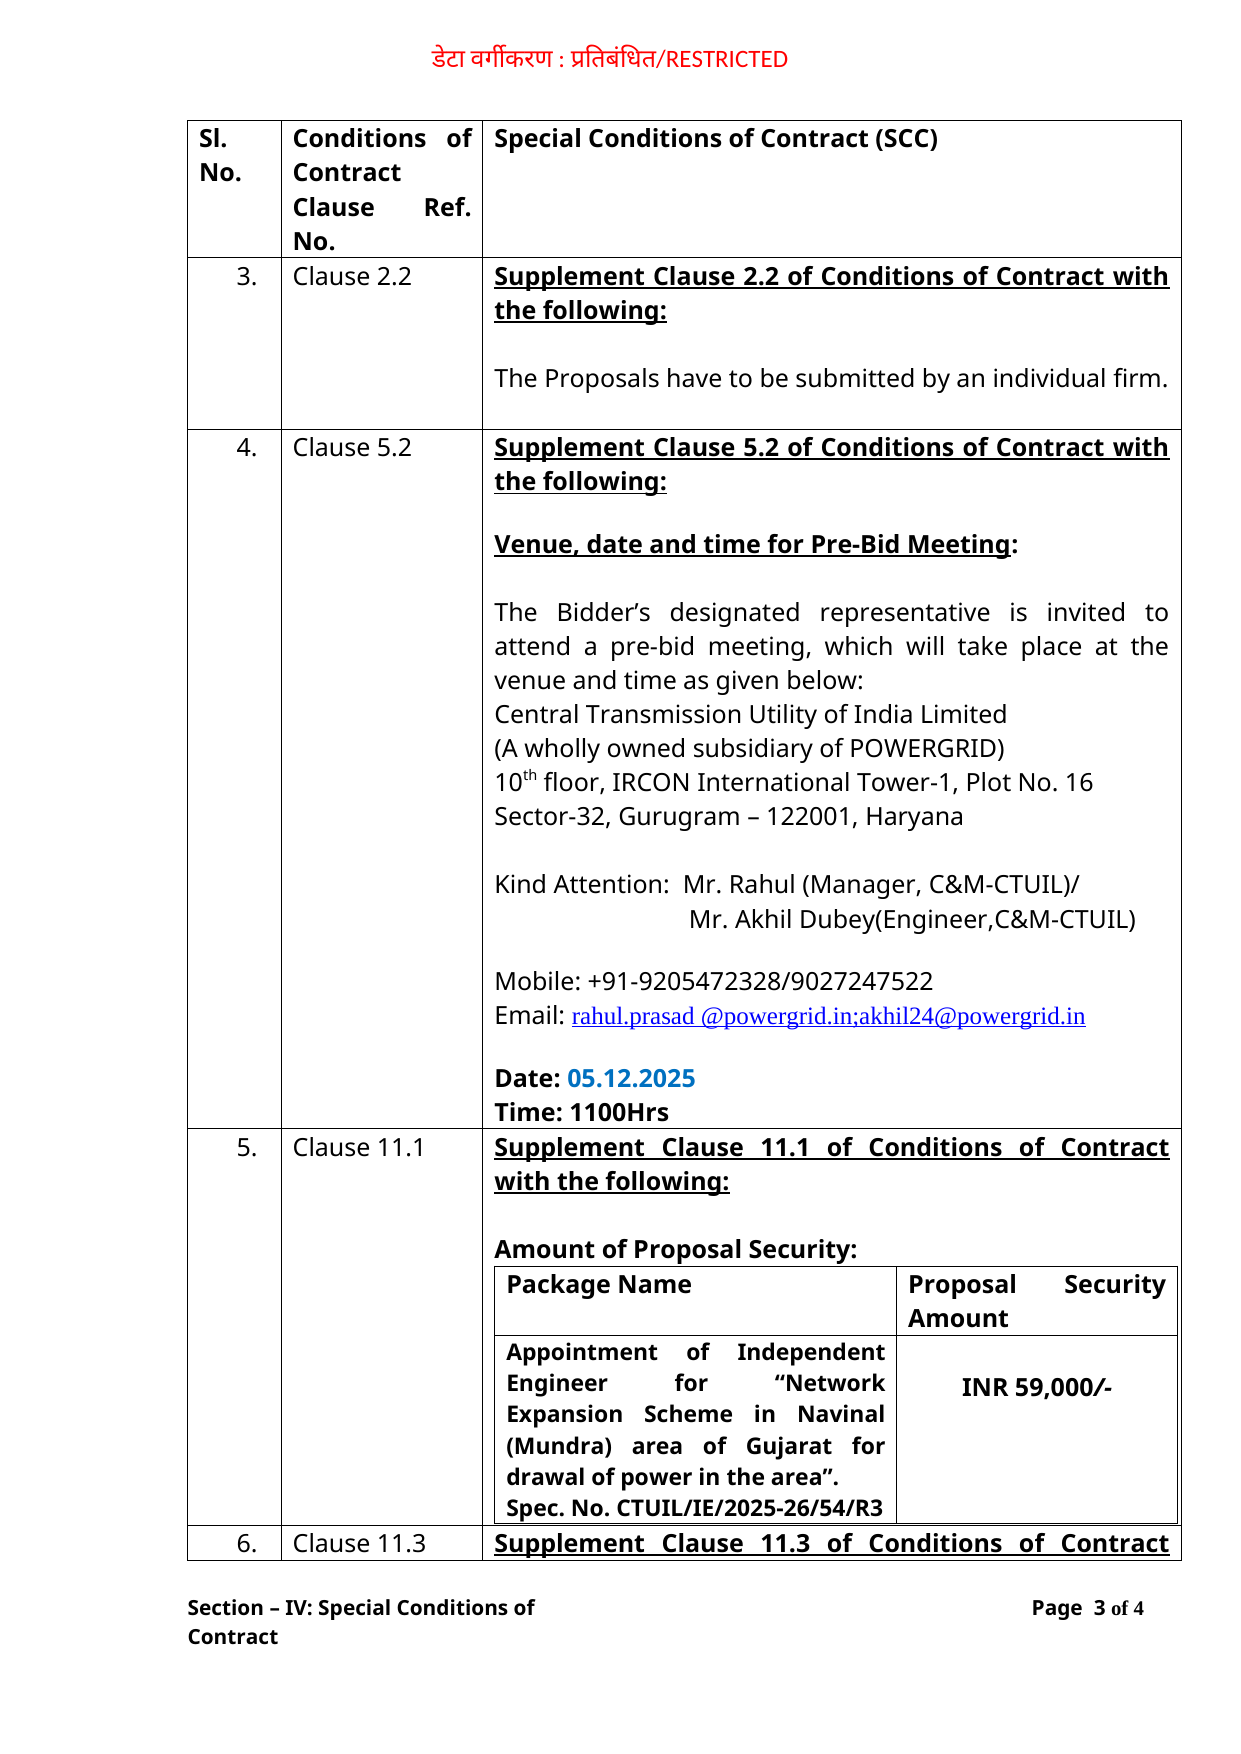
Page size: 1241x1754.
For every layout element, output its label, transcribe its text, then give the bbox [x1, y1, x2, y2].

table_cell [188, 1526, 281, 1559]
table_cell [483, 1526, 1181, 1559]
table_header Sl. No. [188, 121, 281, 257]
table_cell [188, 258, 281, 429]
table_cell Clause 5.2 [282, 430, 482, 1128]
table_header Special Conditions of Contract (SCC) [483, 121, 1181, 257]
table_cell [188, 1129, 281, 1524]
table_cell Clause 11.1 [282, 1129, 482, 1524]
table_cell Supplement Clause 11.1 of Conditions of Contract with the following: Amount of Proposal Security: [483, 1129, 1181, 1524]
table_header Conditions of Contract Clause Ref. No. [282, 121, 482, 257]
table_cell Supplement Clause 5.2 of Conditions of Contract with the following: Venue, date and time for Pre-Bid Meeting: The Bidder’s designated representative is invited to attend a pre-bid meeting, which will take place at the venue and time as given below: Central Transmission Utility of India Limited (A wholly owned subsidiary of POWERGRID) 10th floor, IRCON International Tower-1, Plot No. 16 Sector-32, Gurugram – 122001, Haryana Kind Attention: Mr. Rahul (Manager, C&M-CTUIL)/ Mr. Akhil Dubey(Engineer,C&M-CTUIL) Mobile: +91-9205472328/9027247522 Email: rahul.prasad @powergrid.in;akhil24@powergrid.in Date: 05.12.2025 Time: 1100Hrs [483, 430, 1181, 1128]
table_cell Supplement Clause 2.2 of Conditions of Contract with the following: The Proposals have to be submitted by an individual firm. [483, 258, 1181, 429]
table_cell [188, 430, 281, 1128]
table_cell Clause 11.3 [282, 1526, 482, 1559]
table_cell Clause 2.2 [282, 258, 482, 429]
